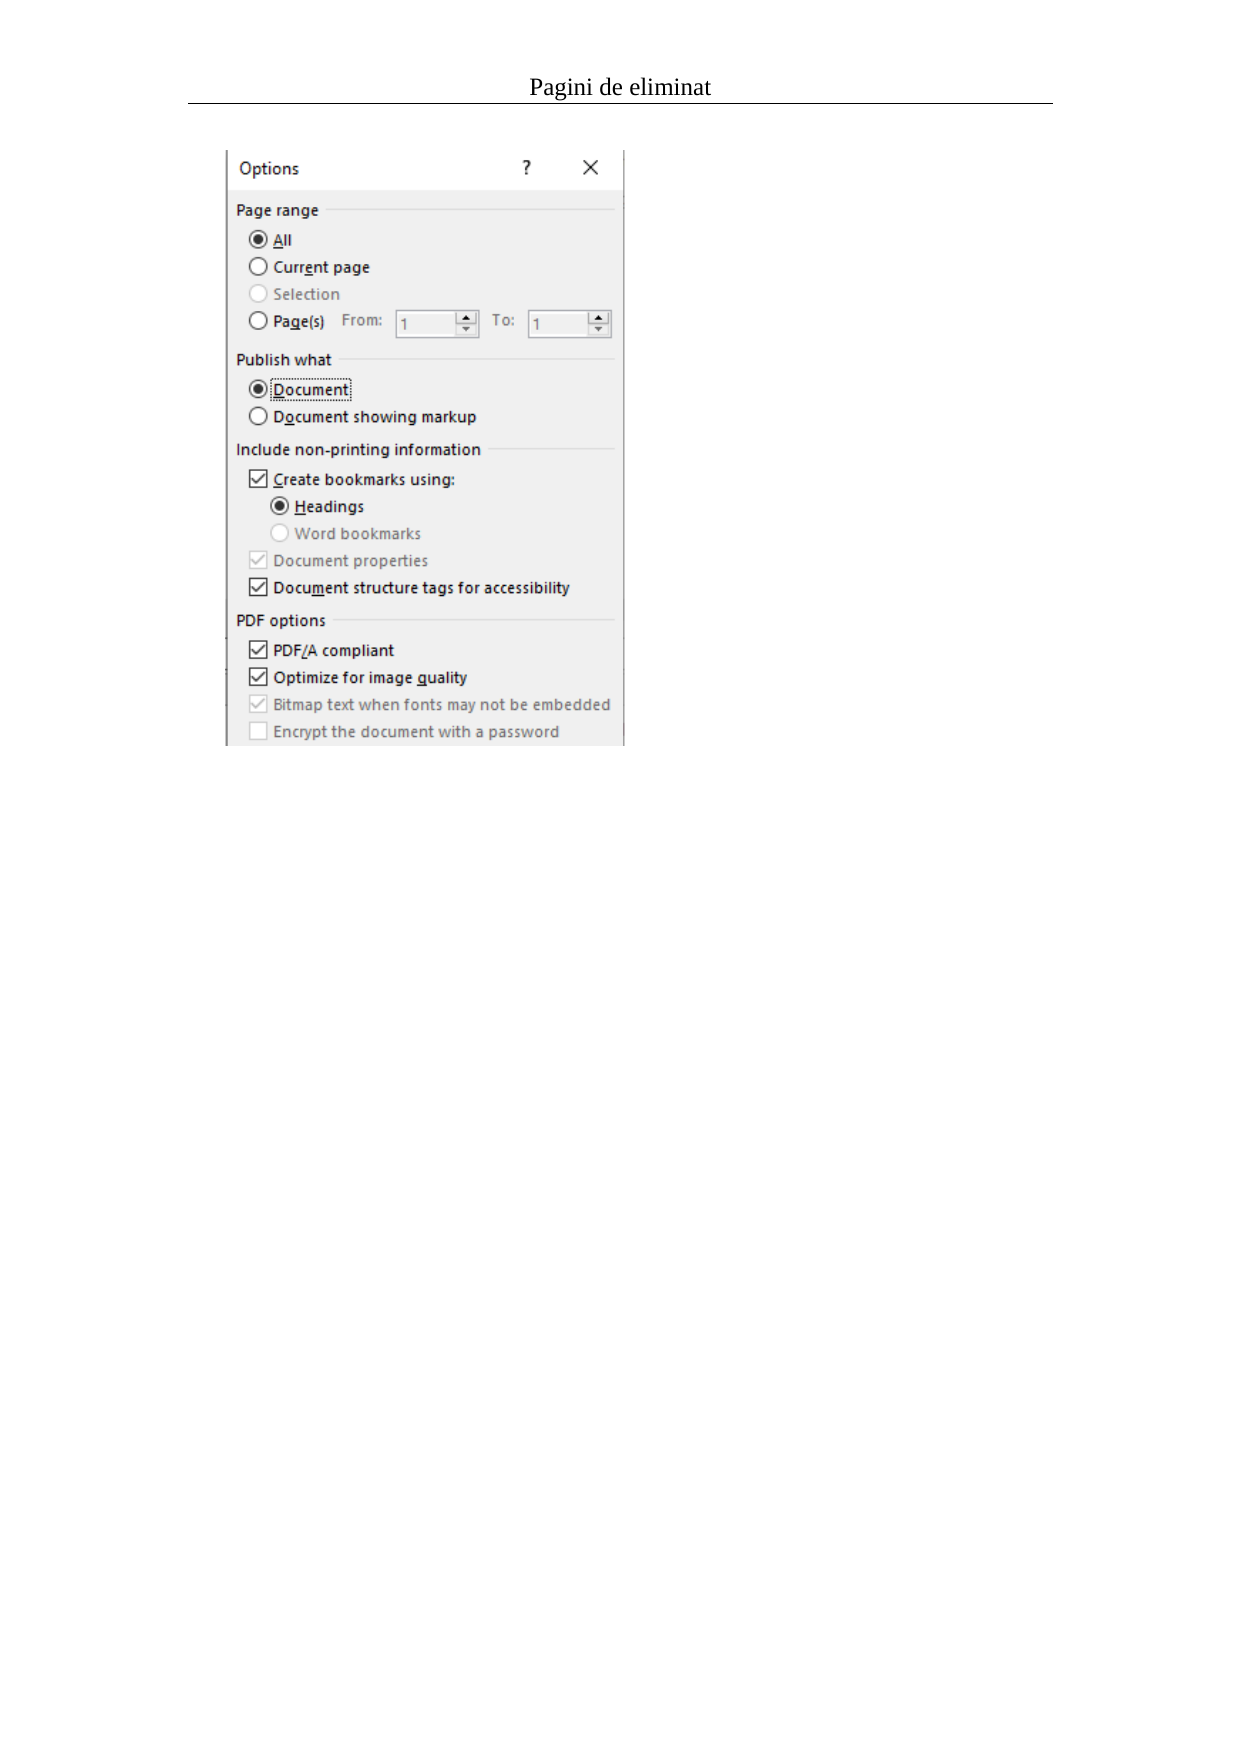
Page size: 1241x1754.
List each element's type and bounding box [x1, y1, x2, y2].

picture [225, 150, 625, 746]
